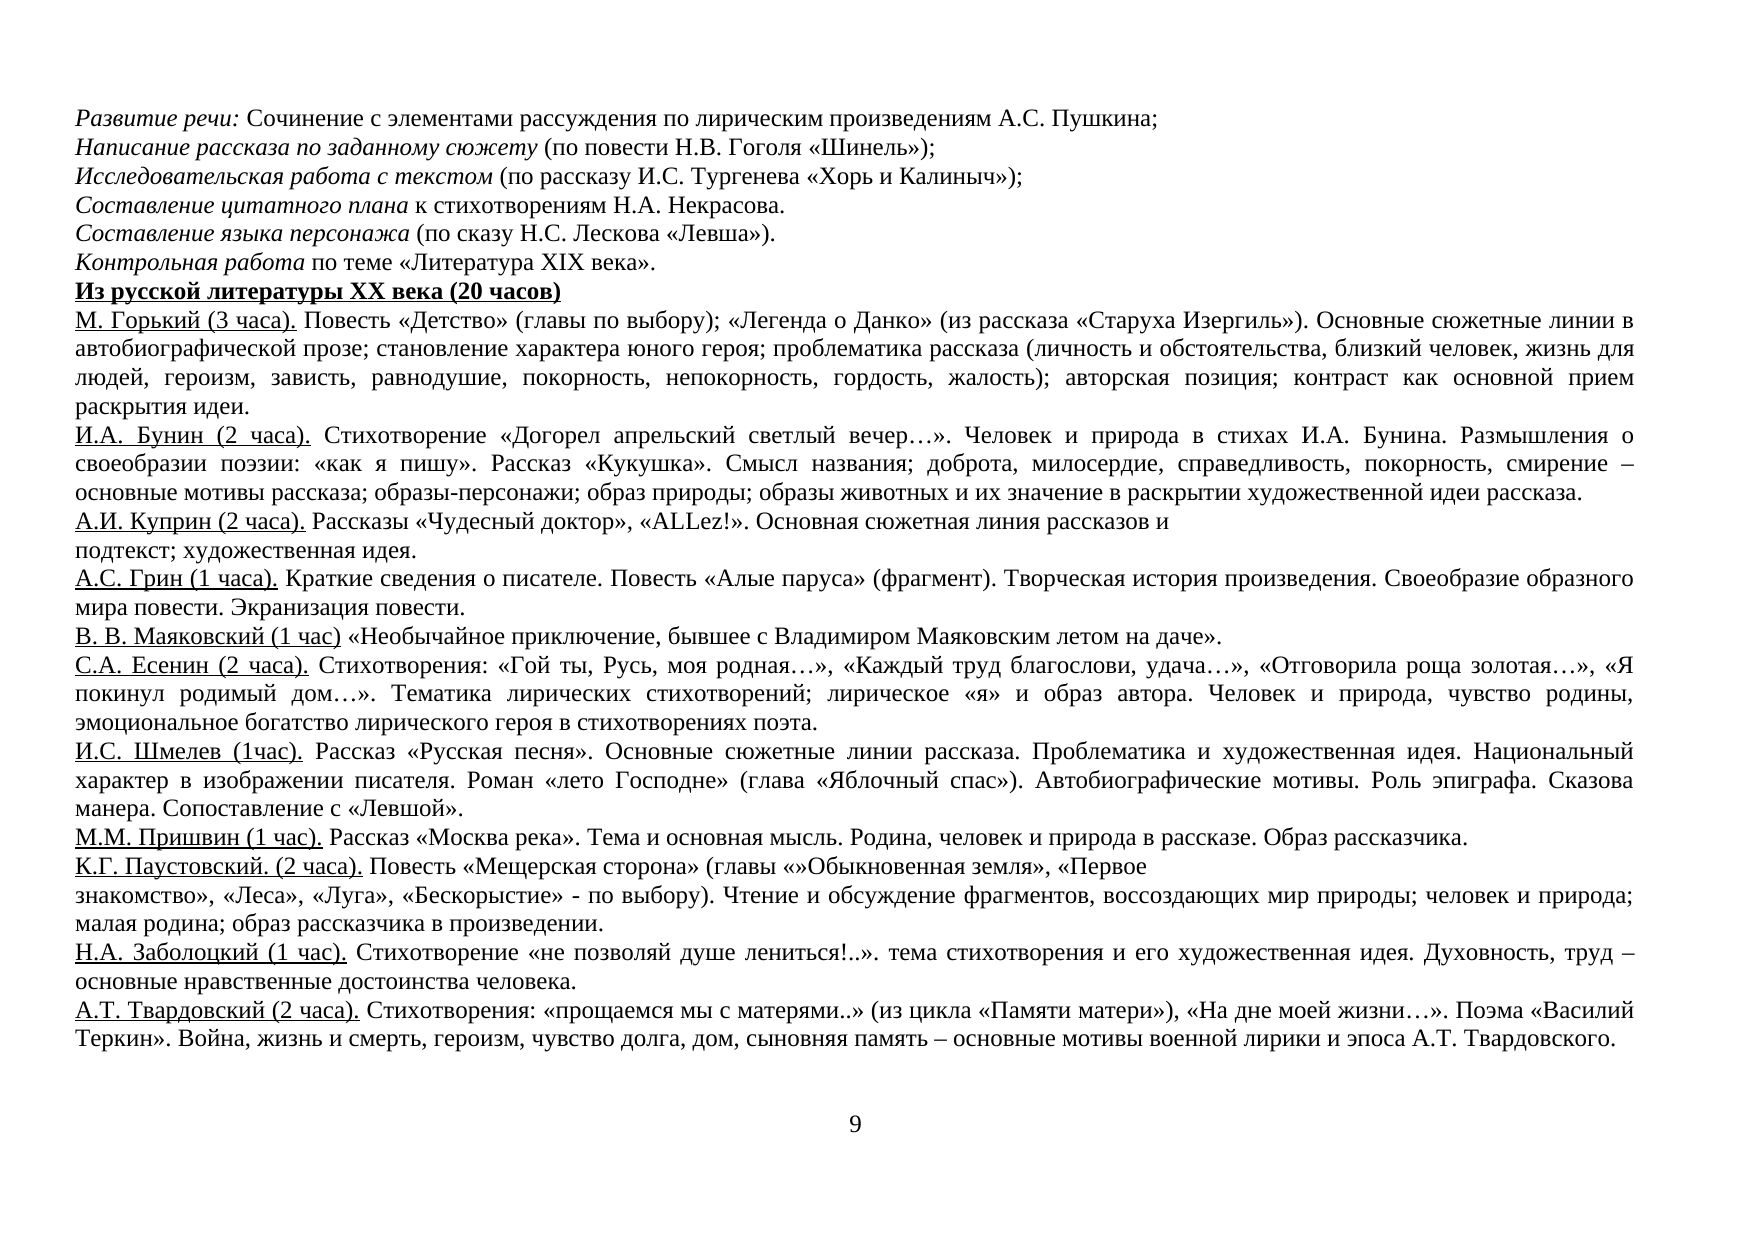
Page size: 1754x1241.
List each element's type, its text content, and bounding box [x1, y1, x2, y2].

text Составление языка персонажа (по сказу Н.С. Лескова «Левша»). [75, 218, 1636, 247]
text И.С. Шмелев (1час). Рассказ «Русская песня». Основные сюжетные линии рассказа. Проблематика и художественная идея. Национальный характер в изображении писателя. Роман «лето Господне» (глава «Яблочный спас»). Автобиографические мотивы. Роль эпиграфа. Сказова манера. Сопоставление с «Левшой». [75, 736, 1636, 822]
text Написание рассказа по заданному сюжету (по повести Н.В. Гоголя «Шинель»); [75, 132, 1636, 161]
text А.И. Куприн (2 часа). Рассказы «Чудесный доктор», «ALLez!». Основная сюжетная линия рассказов и [75, 506, 1636, 535]
text знакомство», «Леса», «Луга», «Бескорыстие» - по выбору). Чтение и обсуждение фрагментов, воссоздающих мир природы; человек и природа; малая родина; образ рассказчика в произведении. [75, 880, 1636, 937]
text Контрольная работа по теме «Литература XIX века». [75, 247, 1636, 276]
text М. Горький (3 часа). Повесть «Детство» (главы по выбору); «Легенда о Данко» (из рассказа «Старуха Изергиль»). Основные сюжетные линии в автобиографической прозе; становление характера юного героя; проблематика рассказа (личность и обстоятельства, близкий человек, жизнь для людей, героизм, зависть, равнодушие, покорность, непокорность, гордость, жалость); авторская позиция; контраст как основной прием раскрытия идеи. [75, 305, 1636, 420]
text И.А. Бунин (2 часа). Стихотворение «Догорел апрельский светлый вечер…». Человек и природа в стихах И.А. Бунина. Размышления о своеобразии поэзии: «как я пишу». Рассказ «Кукушка». Смысл названия; доброта, милосердие, справедливость, покорность, смирение – основные мотивы рассказа; образы-персонажи; образ природы; образы животных и их значение в раскрытии художественной идеи рассказа. [75, 420, 1636, 506]
text А.Т. Твардовский (2 часа). Стихотворения: «прощаемся мы с матерями..» (из цикла «Памяти матери»), «На дне моей жизни…». Поэма «Василий Теркин». Война, жизнь и смерть, героизм, чувство долга, дом, сыновняя память – основные мотивы военной лирики и эпоса А.Т. Твардовского. [75, 995, 1636, 1052]
text Исследовательская работа с текстом (по рассказу И.С. Тургенева «Хорь и Калиныч»); [75, 161, 1636, 190]
text М.М. Пришвин (1 час). Рассказ «Москва река». Тема и основная мысль. Родина, человек и природа в рассказе. Образ рассказчика. [75, 822, 1636, 851]
text Из русской литературы ХХ века (20 часов) [75, 276, 1636, 305]
text К.Г. Паустовский. (2 часа). Повесть «Мещерская сторона» (главы «»Обыкновенная земля», «Первое [75, 851, 1636, 880]
text С.А. Есенин (2 часа). Стихотворения: «Гой ты, Русь, моя родная…», «Каждый труд благослови, удача…», «Отговорила роща золотая…», «Я покинул родимый дом…». Тематика лирических стихотворений; лирическое «я» и образ автора. Человек и природа, чувство родины, эмоциональное богатство лирического героя в стихотворениях поэта. [75, 650, 1636, 736]
text подтекст; художественная идея. [75, 535, 1636, 563]
text В. В. Маяковский (1 час) «Необычайное приключение, бывшее с Владимиром Маяковским летом на даче». [75, 621, 1636, 650]
text Развитие речи: Сочинение с элементами рассуждения по лирическим произведениям А.С. Пушкина; [75, 103, 1636, 132]
text Н.А. Заболоцкий (1 час). Стихотворение «не позволяй душе лениться!..». тема стихотворения и его художественная идея. Духовность, труд – основные нравственные достоинства человека. [75, 937, 1636, 995]
text Составление цитатного плана к стихотворениям Н.А. Некрасова. [75, 190, 1636, 218]
text А.С. Грин (1 часа). Краткие сведения о писателе. Повесть «Алые паруса» (фрагмент). Творческая история произведения. Своеобразие образного мира повести. Экранизация повести. [75, 563, 1636, 621]
